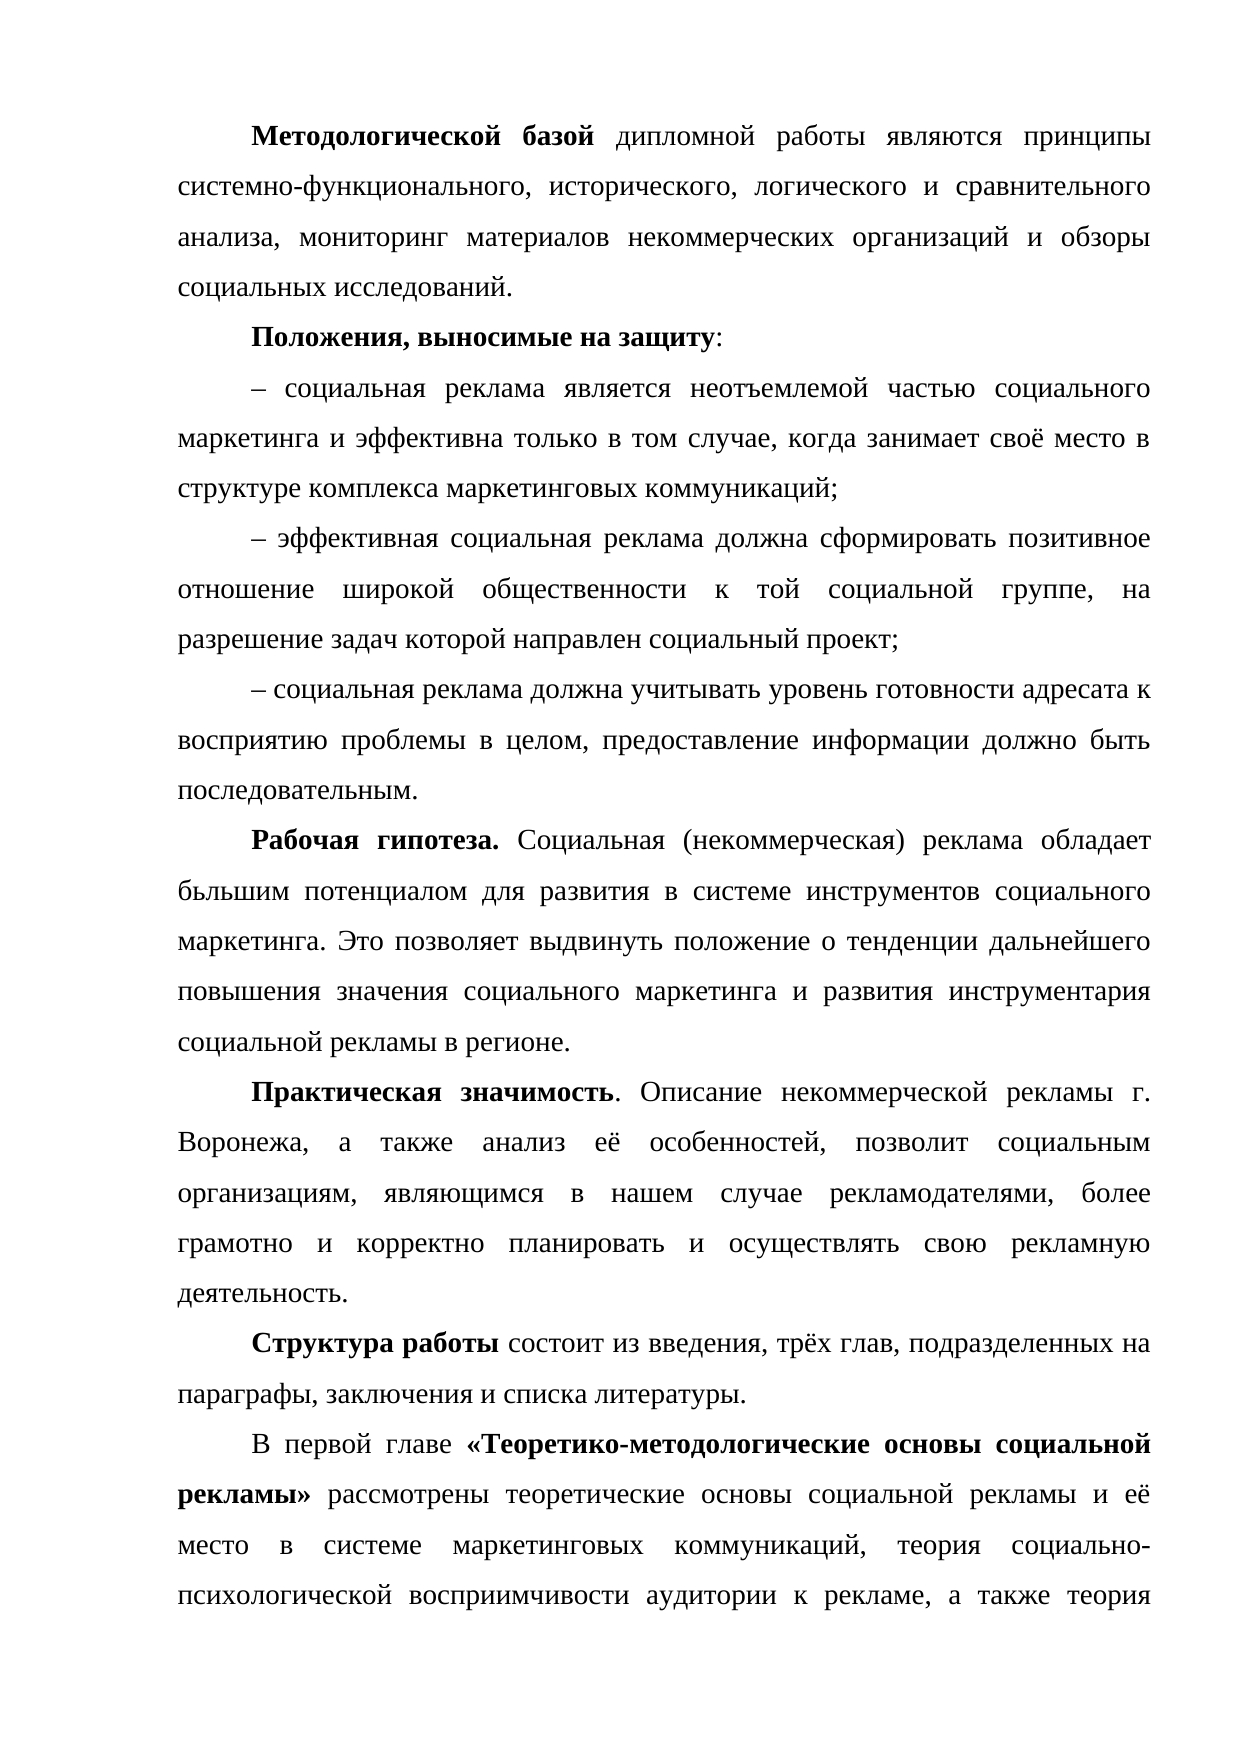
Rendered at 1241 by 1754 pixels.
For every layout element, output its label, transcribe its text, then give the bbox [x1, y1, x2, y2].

text Методологической базой дипломной работы являются принципы системно-функционального, исторического, логического и сравнительного анализа, мониторинг материалов некоммерческих организаций и обзоры социальных исследований. [177, 118, 1152, 303]
text Положения, выносимые на защиту: [177, 319, 1152, 353]
text Рабочая гипотеза. Социальная (некоммерческая) реклама обладает бьльшим потенциалом для развития в системе инструментов социального маркетинга. Это позволяет выдвинуть положение о тенденции дальнейшего повышения значения социального маркетинга и развития инструментария социальной рекламы в регионе. [177, 822, 1152, 1057]
text Структура работы состоит из введения, трёх глав, подразделенных на параграфы, заключения и списка литературы. [177, 1326, 1152, 1409]
text – социальная реклама является неотъемлемой частью социального маркетинга и эффективна только в том случае, когда занимает своё место в структуре комплекса маркетинговых коммуникаций; [177, 370, 1152, 504]
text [177, 1426, 1152, 1611]
text Практическая значимость. Описание некоммерческой рекламы г. Воронежа, а также анализ её особенностей, позволит социальным организациям, являющимся в нашем случае рекламодателями, более грамотно и корректно планировать и осуществлять свою рекламную деятельность. [177, 1074, 1152, 1309]
text – эффективная социальная реклама должна сформировать позитивное отношение широкой общественности к той социальной группе, на разрешение задач которой направлен социальный проект; [177, 521, 1152, 655]
text – социальная реклама должна учитывать уровень готовности адресата к восприятию проблемы в целом, предоставление информации должно быть последовательным. [177, 672, 1152, 806]
